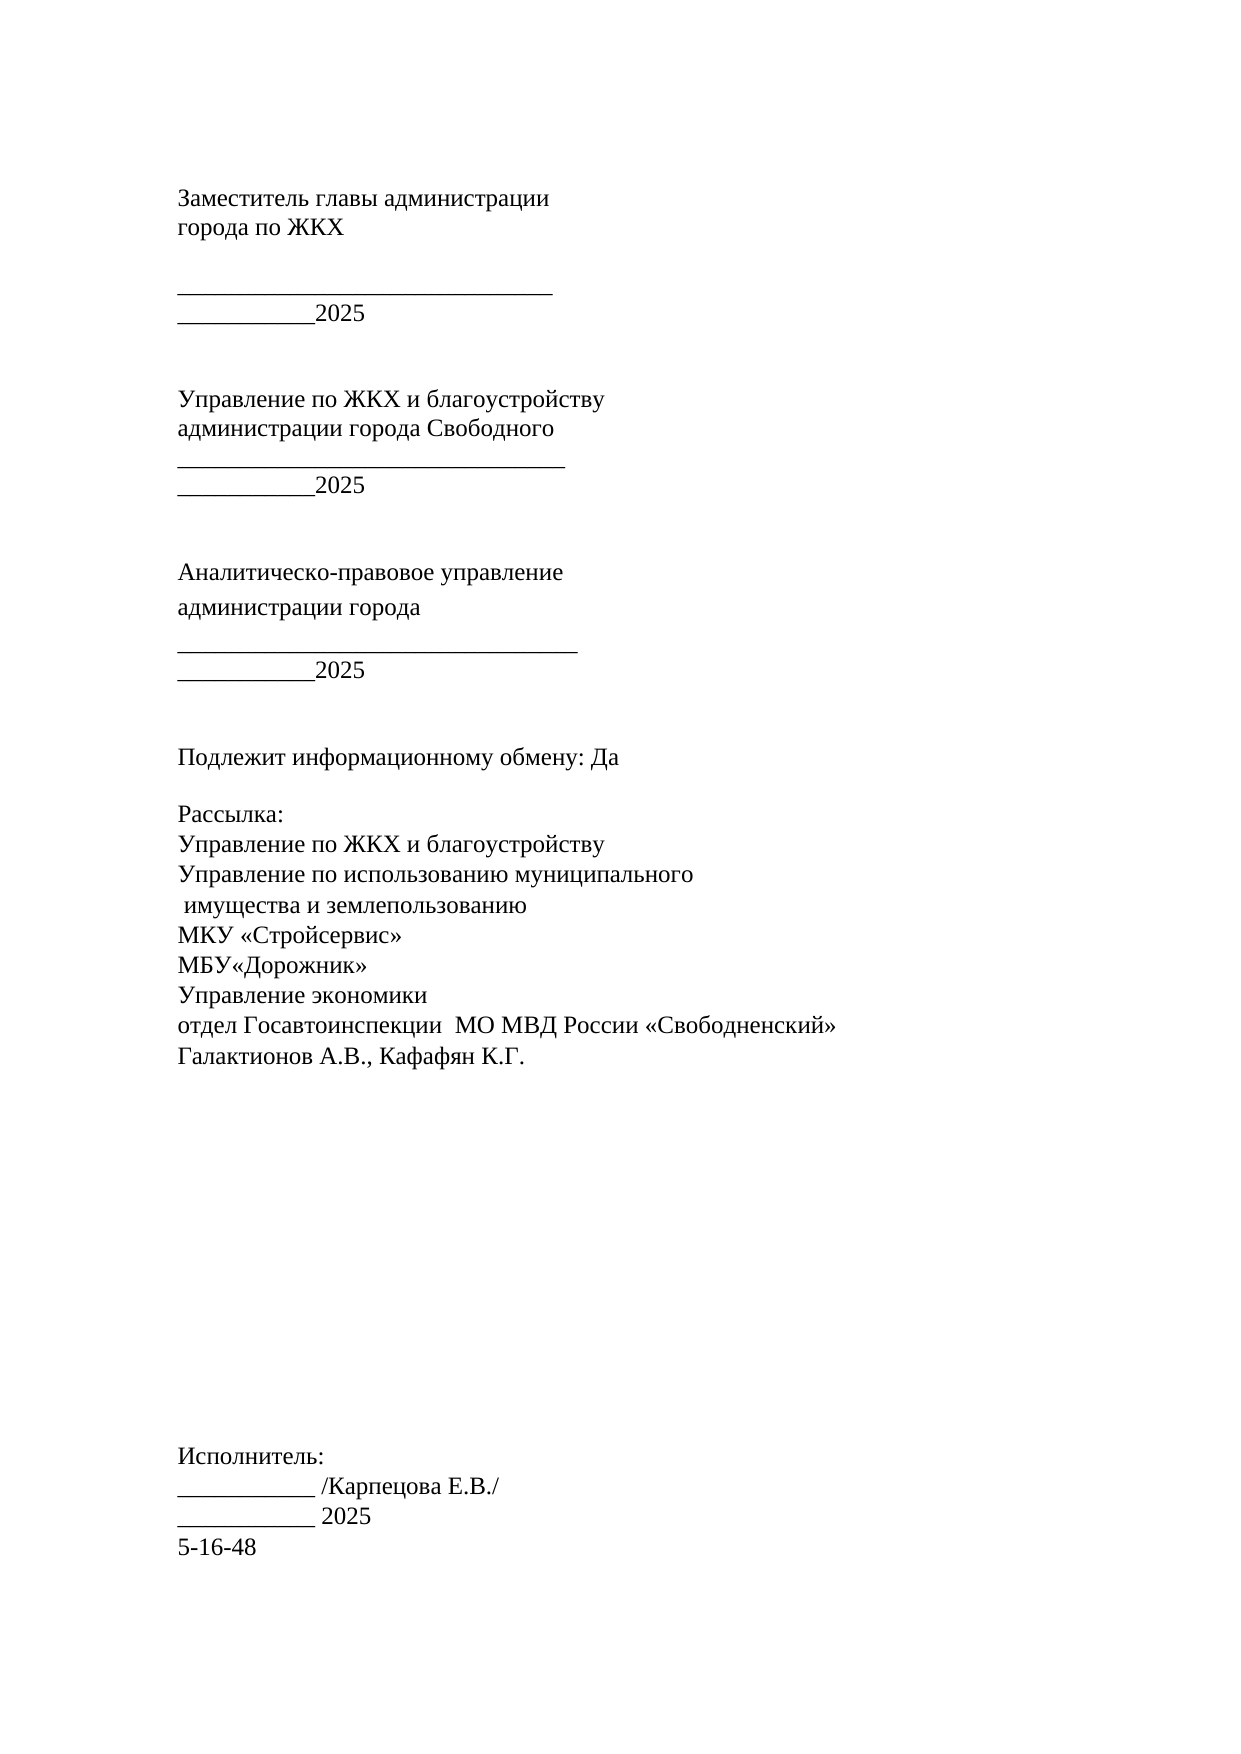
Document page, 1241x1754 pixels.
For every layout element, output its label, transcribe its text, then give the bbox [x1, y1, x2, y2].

text ________________________________ [177, 627, 1152, 655]
text администрации города Свободного [177, 413, 1152, 442]
text Заместитель главы администрации [177, 183, 1152, 212]
subtitle Аналитическо-правовое управление [177, 557, 1152, 585]
text города по ЖКХ [177, 212, 1152, 240]
table_header Рассылка: Управление по ЖКХ и благоустройству Управление по использованию муниципального имущества и землепользованию МКУ «Стройсервис» МБУ«Дорожник» Управление экономики отдел Госавтоинспекции МО МВД России «Свободненский» Галактионов А.В., Кафафян К.Г. Исполнитель: ___________ /Карпецова Е.В./ ___________ 2025 5-16-48 [166, 799, 1174, 1579]
text ___________2025 [177, 470, 1152, 499]
text ___________2025 [177, 298, 1152, 327]
subtitle администрации города [177, 592, 1152, 620]
text Управление по ЖКХ и благоустройству [177, 384, 1152, 413]
text ___________2025 [177, 655, 1152, 684]
text _______________________________ [177, 442, 1152, 470]
text Подлежит информационному обмену: Да [177, 742, 1152, 770]
text ______________________________ [177, 269, 1152, 298]
